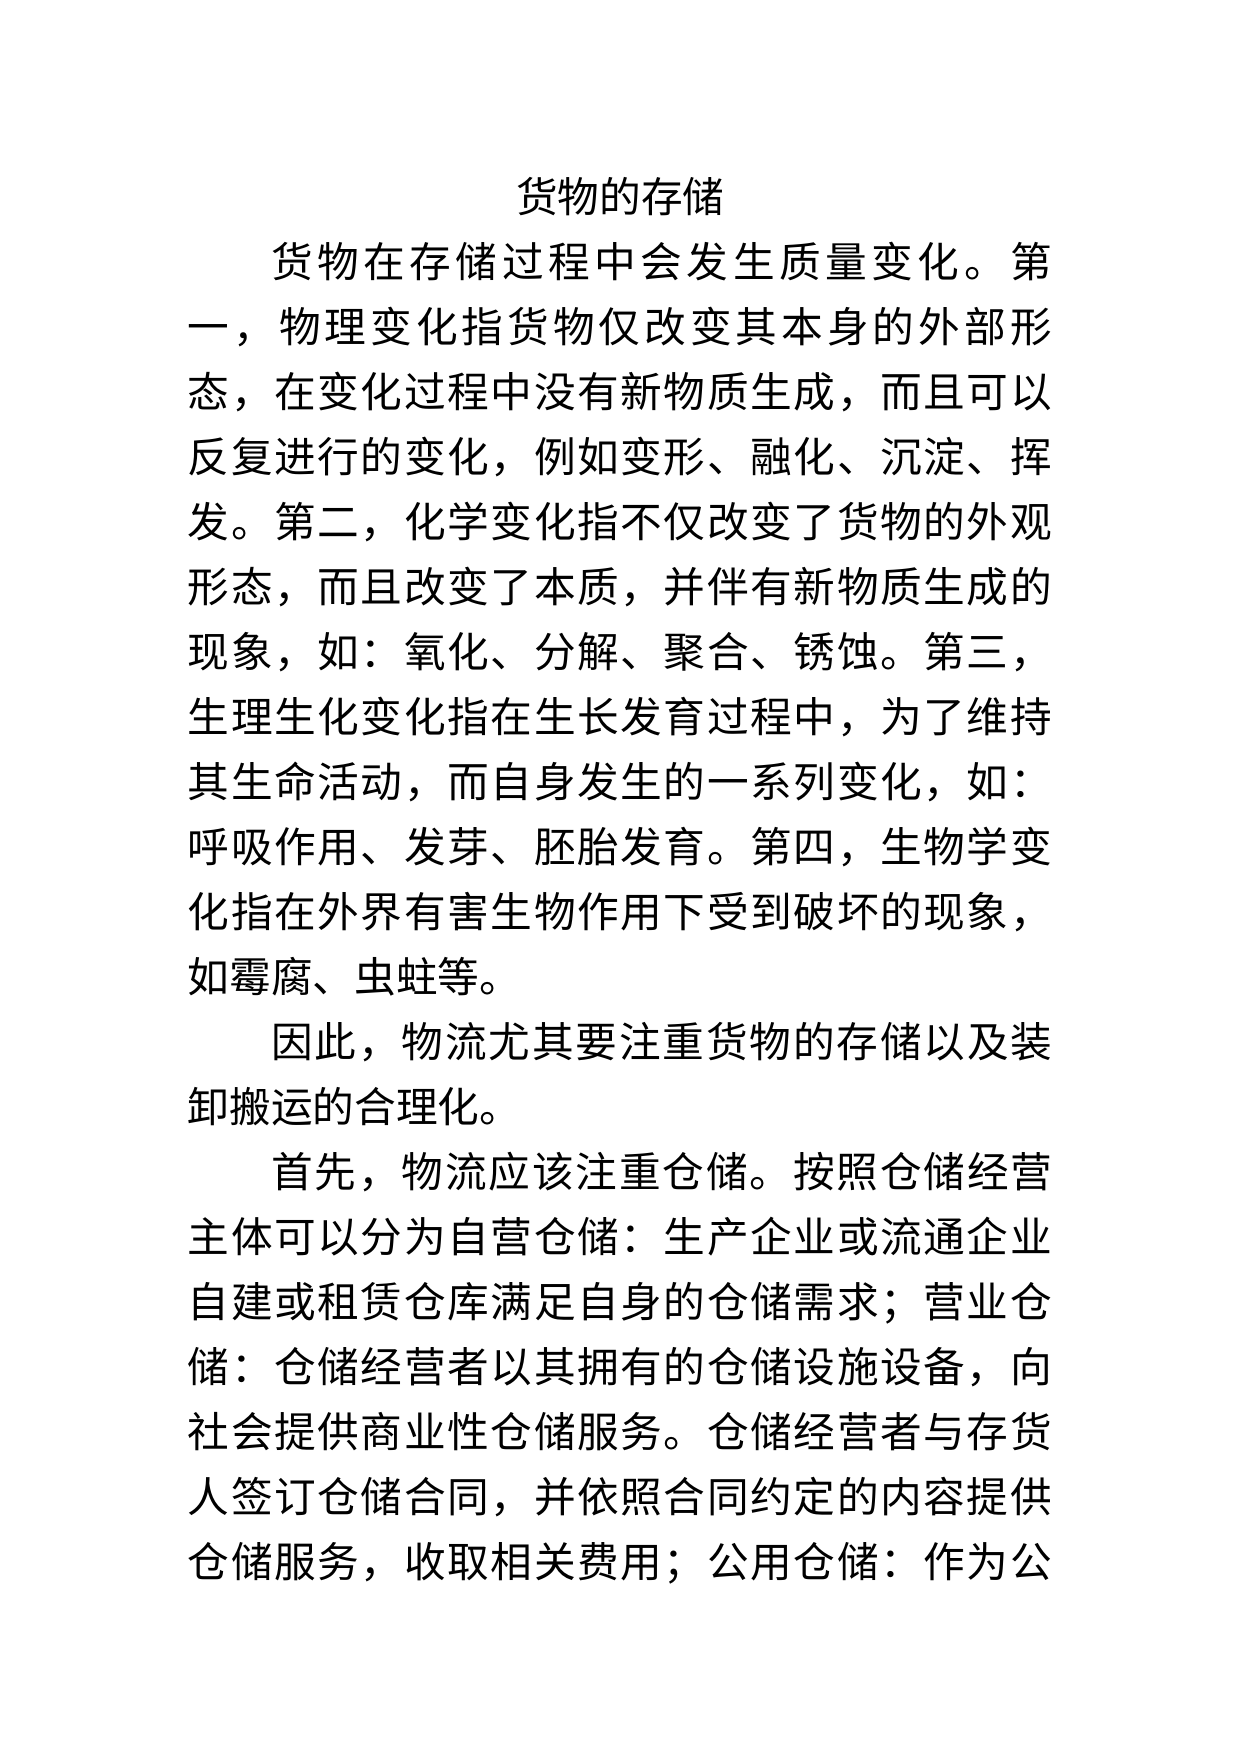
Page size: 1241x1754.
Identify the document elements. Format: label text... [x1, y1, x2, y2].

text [187, 1137, 1053, 1592]
text 货物的存储 [187, 162, 1053, 227]
text 因此，物流尤其要注重货物的存储以及装卸搬运的合理化。 [187, 1007, 1053, 1137]
text 货物在存储过程中会发生质量变化。第一，物理变化指货物仅改变其本身的外部形态，在变化过程中没有新物质生成，而且可以反复进行的变化，例如变形、融化、沉淀、挥发。第二，化学变化指不仅改变了货物的外观形态，而且改变了本质，并伴有新物质生成的现象，如：氧化、分解、聚合、锈蚀。第三，生理生化变化指在生长发育过程中，为了维持其生命活动，而自身发生的一系列变化，如：呼吸作用、发芽、胚胎发育。第四，生物学变化指在外界有害生物作用下受到破坏的现象，如霉腐、虫蛀等。 [187, 227, 1053, 1007]
